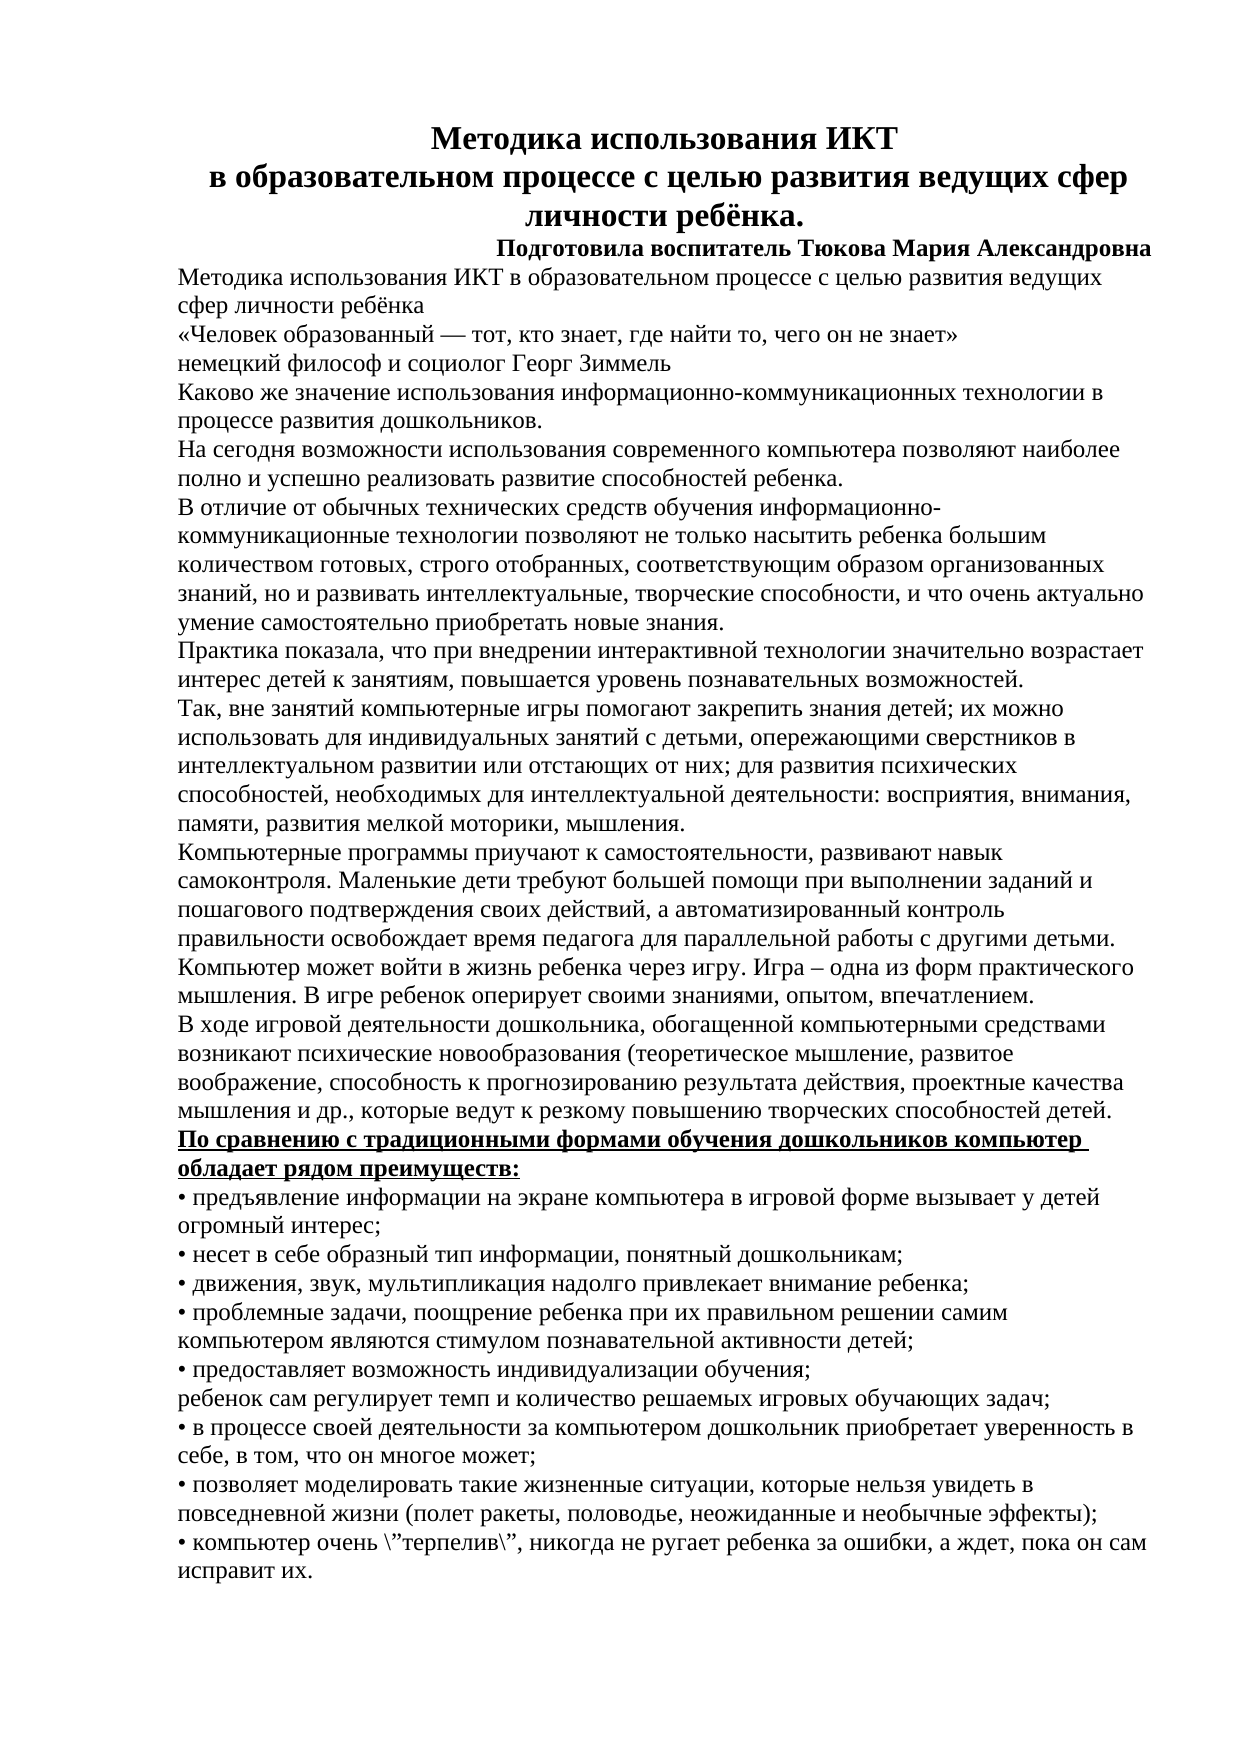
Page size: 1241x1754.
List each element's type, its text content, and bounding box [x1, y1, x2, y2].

text Методика использования ИКТ в образовательном процессе с целью развития ведущих сфер личности ребёнка «Человек образованный — тот, кто знает, где найти то, чего он не знает» немецкий философ и социолог Георг Зиммель [177, 262, 1152, 377]
text Подготовила воспитатель Тюкова Мария Александровна [177, 233, 1152, 262]
text Методика использования ИКТ [177, 118, 1152, 156]
text в образовательном процессе с целью развития ведущих сфер личности ребёнка. [177, 156, 1152, 233]
